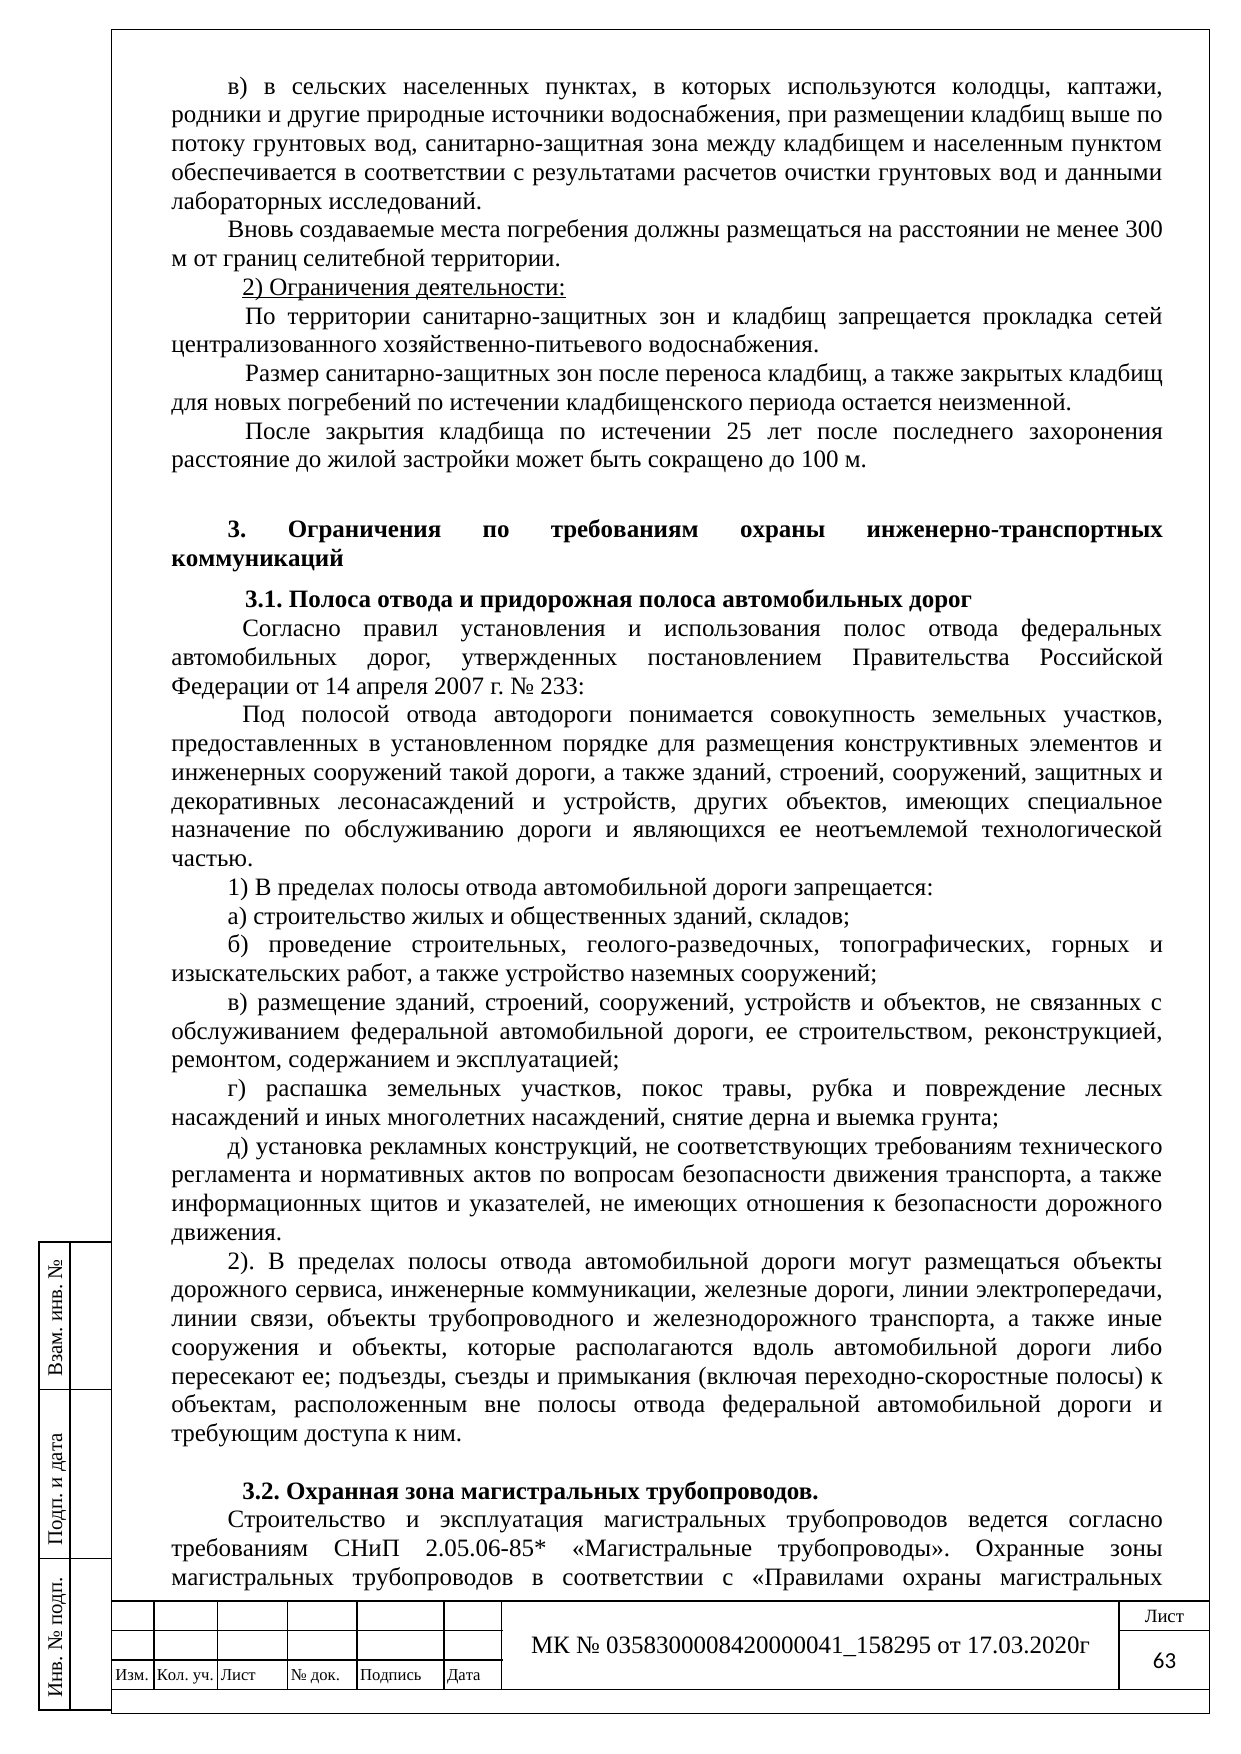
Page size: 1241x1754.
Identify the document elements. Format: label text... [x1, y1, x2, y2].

text а) строительство жилых и общественных зданий, складов; [171, 901, 1163, 929]
text Вновь создаваемые места погребения должны размещаться на расстоянии не менее от границ селитебной территории. [171, 214, 1163, 272]
text б) проведение строительных, геолого-разведочных, топографических, горных и изыскательских работ, а также устройство наземных сооружений; [171, 929, 1163, 987]
text 2) Ограничения деятельности: [171, 272, 1163, 301]
text Размер санитарно-защитных зон после переноса кладбищ, а также закрытых кладбищ для новых погребений по истечении кладбищенского периода остается неизменной. [171, 358, 1163, 416]
text 3. Ограничения по требованиям охраны инженерно-транспортных коммуникаций [171, 514, 1163, 572]
text в) размещение зданий, строений, сооружений, устройств и объектов, не связанных с обслуживанием федеральной автомобильной дороги, ее строительством, реконструкцией, ремонтом, содержанием и эксплуатацией; [171, 987, 1163, 1073]
text Под полосой отвода автодороги понимается совокупность земельных участков, предоставленных в установленном порядке для размещения конструктивных элементов и инженерных сооружений такой дороги, а также зданий, строений, сооружений, защитных и декоративных лесонасаждений и устройств, других объектов, имеющих специальное назначение по обслуживанию дороги и являющихся ее неотъемлемой технологической частью. [171, 699, 1163, 872]
text 3.2. Охранная зона магистральных трубопроводов. [171, 1476, 1163, 1504]
text Согласно правил установления и использования полос отвода федеральных автомобильных дорог, утвержденных постановлением Правительства Российской Федерации от 14 апреля . № 233: [171, 613, 1163, 699]
text 3.1. Полоса отвода и придорожная полоса автомобильных дорог [171, 584, 1163, 613]
text 2). В пределах полосы отвода автомобильной дороги могут размещаться объекты дорожного сервиса, инженерные коммуникации, железные дороги, линии электропередачи, линии связи, объекты трубопроводного и железнодорожного транспорта, а также иные сооружения и объекты, которые располагаются вдоль автомобильной дороги либо пересекают ее; подъезды, съезды и примыкания (включая переходно-скоростные полосы) к объектам, расположенным вне полосы отвода федеральной автомобильной дороги и требующим доступа к ним. [171, 1246, 1163, 1447]
text в) в сельских населенных пунктах, в которых используются колодцы, каптажи, родники и другие природные источники водоснабжения, при размещении кладбищ выше по потоку грунтовых вод, санитарно-защитная зона между кладбищем и населенным пунктом обеспечивается в соответствии с результатами расчетов очистки грунтовых вод и данными лабораторных исследований. [171, 71, 1163, 214]
text После закрытия кладбища по истечении 25 лет после последнего захоронения расстояние до жилой застройки может быть сокращено до . [171, 416, 1163, 473]
text д) установка рекламных конструкций, не соответствующих требованиям технического регламента и нормативных актов по вопросам безопасности движения транспорта, а также информационных щитов и указателей, не имеющих отношения к безопасности дорожного движения. [171, 1131, 1163, 1246]
text 1) В пределах полосы отвода автомобильной дороги запрещается: [171, 872, 1163, 901]
text г) распашка земельных участков, покос травы, рубка и повреждение лесных насаждений и иных многолетних насаждений, снятие дерна и выемка грунта; [171, 1073, 1163, 1131]
text По территории санитарно-защитных зон и кладбищ запрещается прокладка сетей централизованного хозяйственно-питьевого водоснабжения. [171, 301, 1163, 358]
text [171, 1504, 1163, 1591]
